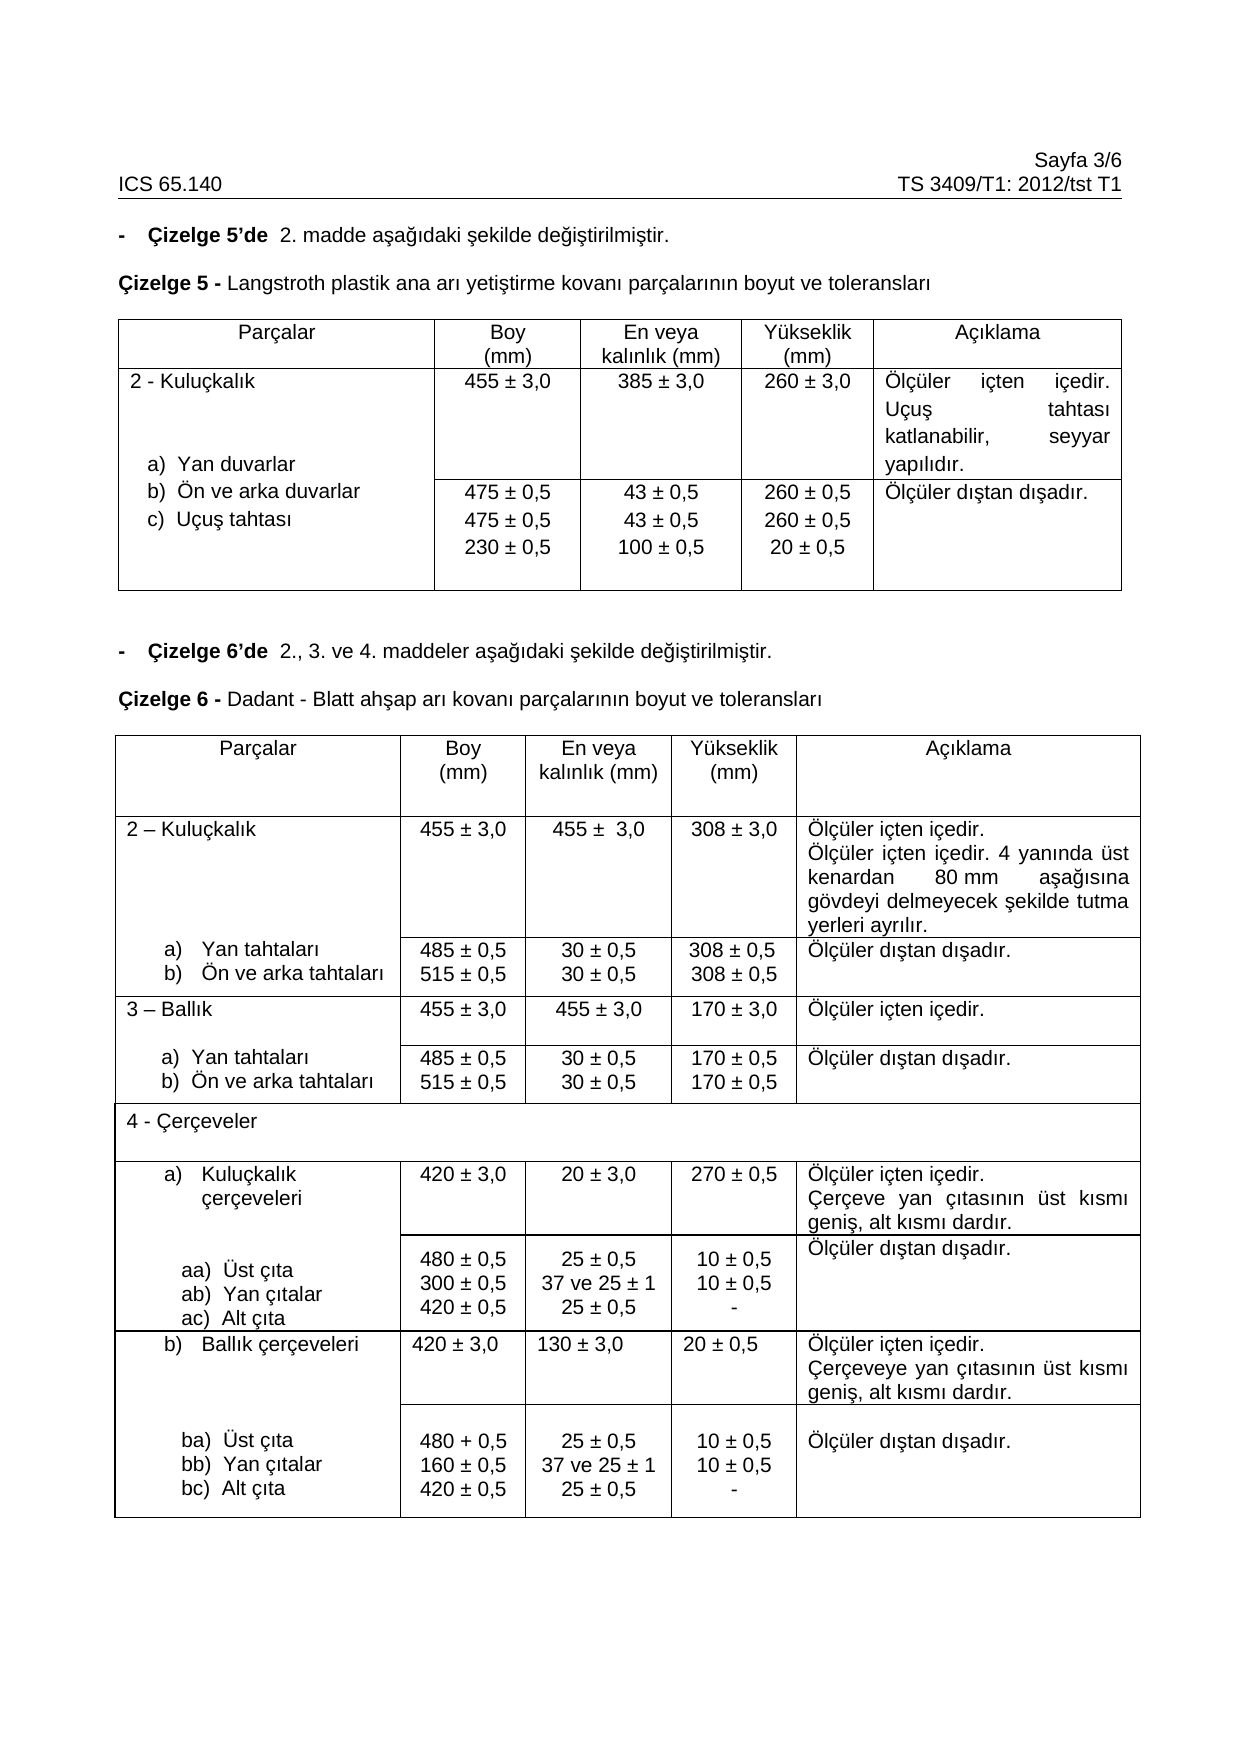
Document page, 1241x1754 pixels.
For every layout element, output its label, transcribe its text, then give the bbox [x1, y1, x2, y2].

table_cell 10 ± 0,5 10 ± 0,5 - [672, 1236, 796, 1330]
text Sayfa 3/6 [118, 148, 1122, 172]
table_cell 475 ± 0,5 475 ± 0,5 230 ± 0,5 [435, 480, 580, 590]
table_cell 43 ± 0,5 43 ± 0,5 100 ± 0,5 [581, 480, 741, 590]
text Çizelge 6 - Dadant - Blatt ahşap arı kovanı parçalarının boyut ve toleransları [118, 687, 1122, 711]
table_cell Ölçüler dıştan dışadır. [797, 1405, 1140, 1517]
table_cell 485 ± 0,5 515 ± 0,5 [401, 938, 525, 996]
table_cell Ölçüler içten içedir. Uçuş tahtası katlanabilir, seyyar yapılıdır. [874, 369, 1121, 479]
table_cell 2 - Kuluçkalık a) Yan duvarlar b) Ön ve arka duvarlar c) Uçuş tahtası [119, 369, 434, 590]
table_cell Ballık çerçeveleri ba) Üst çıta bb) Yan çıtalar bc) Alt çıta [116, 1332, 400, 1517]
table_cell 260 ± 3,0 [742, 369, 873, 479]
table_cell 270 ± 0,5 [672, 1162, 796, 1234]
table_cell 30 ± 0,5 30 ± 0,5 [526, 1046, 671, 1102]
table_cell Ölçüler dıştan dışadır. [797, 1236, 1140, 1330]
table_cell Ölçüler dıştan dışadır. [797, 938, 1140, 996]
table_cell 420 ± 3,0 [401, 1332, 525, 1403]
table_header Parçalar [119, 320, 434, 368]
table_cell Ölçüler dıştan dışadır. [797, 1046, 1140, 1102]
text Çizelge 5 - Langstroth plastik ana arı yetiştirme kovanı parçalarının boyut ve toleransları [118, 271, 1122, 295]
table_cell 25 ± 0,5 37 ve 25 ± 1 25 ± 0,5 [526, 1405, 671, 1517]
table_cell 480 + 0,5 160 ± 0,5 420 ± 0,5 [401, 1405, 525, 1517]
table_cell 260 ± 0,5 260 ± 0,5 20 ± 0,5 [742, 480, 873, 590]
table_cell 485 ± 0,5 515 ± 0,5 [401, 1046, 525, 1102]
table_cell 130 ± 3,0 [526, 1332, 671, 1403]
table_cell Kuluçkalık çerçeveleri aa) Üst çıta ab) Yan çıtalar ac) Alt çıta [116, 1162, 400, 1330]
table_header Açıklama [797, 736, 1140, 816]
table_header En veya kalınlık (mm) [526, 736, 671, 816]
table_cell 308 ± 3,0 [672, 817, 796, 937]
table_cell 170 ± 0,5 170 ± 0,5 [672, 1046, 796, 1102]
table_header Parçalar [116, 736, 400, 816]
table_cell 3 – Ballık a) Yan tahtaları b) Ön ve arka tahtaları [116, 997, 400, 1102]
table_cell 20 ± 3,0 [526, 1162, 671, 1234]
table_cell Ölçüler içten içedir. Çerçeve yan çıtasının üst kısmı geniş, alt kısmı dardır. [797, 1162, 1140, 1234]
table_header Boy (mm) [435, 320, 580, 368]
table_header En veya kalınlık (mm) [581, 320, 741, 368]
table_cell 25 ± 0,5 37 ve 25 ± 1 25 ± 0,5 [526, 1236, 671, 1330]
table_cell 455 ± 3,0 [526, 997, 671, 1044]
list Çizelge 5’de 2. madde aşağıdaki şekilde değiştirilmiştir. [118, 223, 1122, 247]
table_cell 385 ± 3,0 [581, 369, 741, 479]
table_cell 420 ± 3,0 [401, 1162, 525, 1234]
table_cell Ölçüler içten içedir. [797, 997, 1140, 1044]
table_cell 455 ± 3,0 [401, 997, 525, 1044]
table_cell 4 - Çerçeveler [116, 1104, 1140, 1161]
list Çizelge 6’de 2., 3. ve 4. maddeler aşağıdaki şekilde değiştirilmiştir. [118, 639, 1122, 663]
table_header Açıklama [874, 320, 1121, 368]
table_header Yükseklik (mm) [742, 320, 873, 368]
table_cell 455 ± 3,0 [401, 817, 525, 937]
table_cell Ölçüler dıştan dışadır. [874, 480, 1121, 590]
table_cell 10 ± 0,5 10 ± 0,5 - [672, 1405, 796, 1517]
table_cell 170 ± 3,0 [672, 997, 796, 1044]
table_cell Ölçüler içten içedir. Ölçüler içten içedir. 4 yanında üst kenardan 80 mm aşağısına gövdeyi delmeyecek şekilde tutma yerleri ayrılır. [797, 817, 1140, 937]
table_header Yükseklik (mm) [672, 736, 796, 816]
text ICS 65.140 TS 3409/T1: 2012/tst T1 [118, 172, 1122, 198]
table_cell 480 ± 0,5 300 ± 0,5 420 ± 0,5 [401, 1236, 525, 1330]
table_cell 2 – Kuluçkalık Yan tahtaları Ön ve arka tahtaları [116, 817, 400, 996]
table_cell 30 ± 0,5 30 ± 0,5 [526, 938, 671, 996]
table_cell Ölçüler içten içedir. Çerçeveye yan çıtasının üst kısmı geniş, alt kısmı dardır. [797, 1332, 1140, 1403]
table_cell 20 ± 0,5 [672, 1332, 796, 1403]
table_header Boy (mm) [401, 736, 525, 816]
table_cell 455 ± 3,0 [435, 369, 580, 479]
table_cell 455 ± 3,0 [526, 817, 671, 937]
table_cell 308 ± 0,5 308 ± 0,5 [672, 938, 796, 996]
